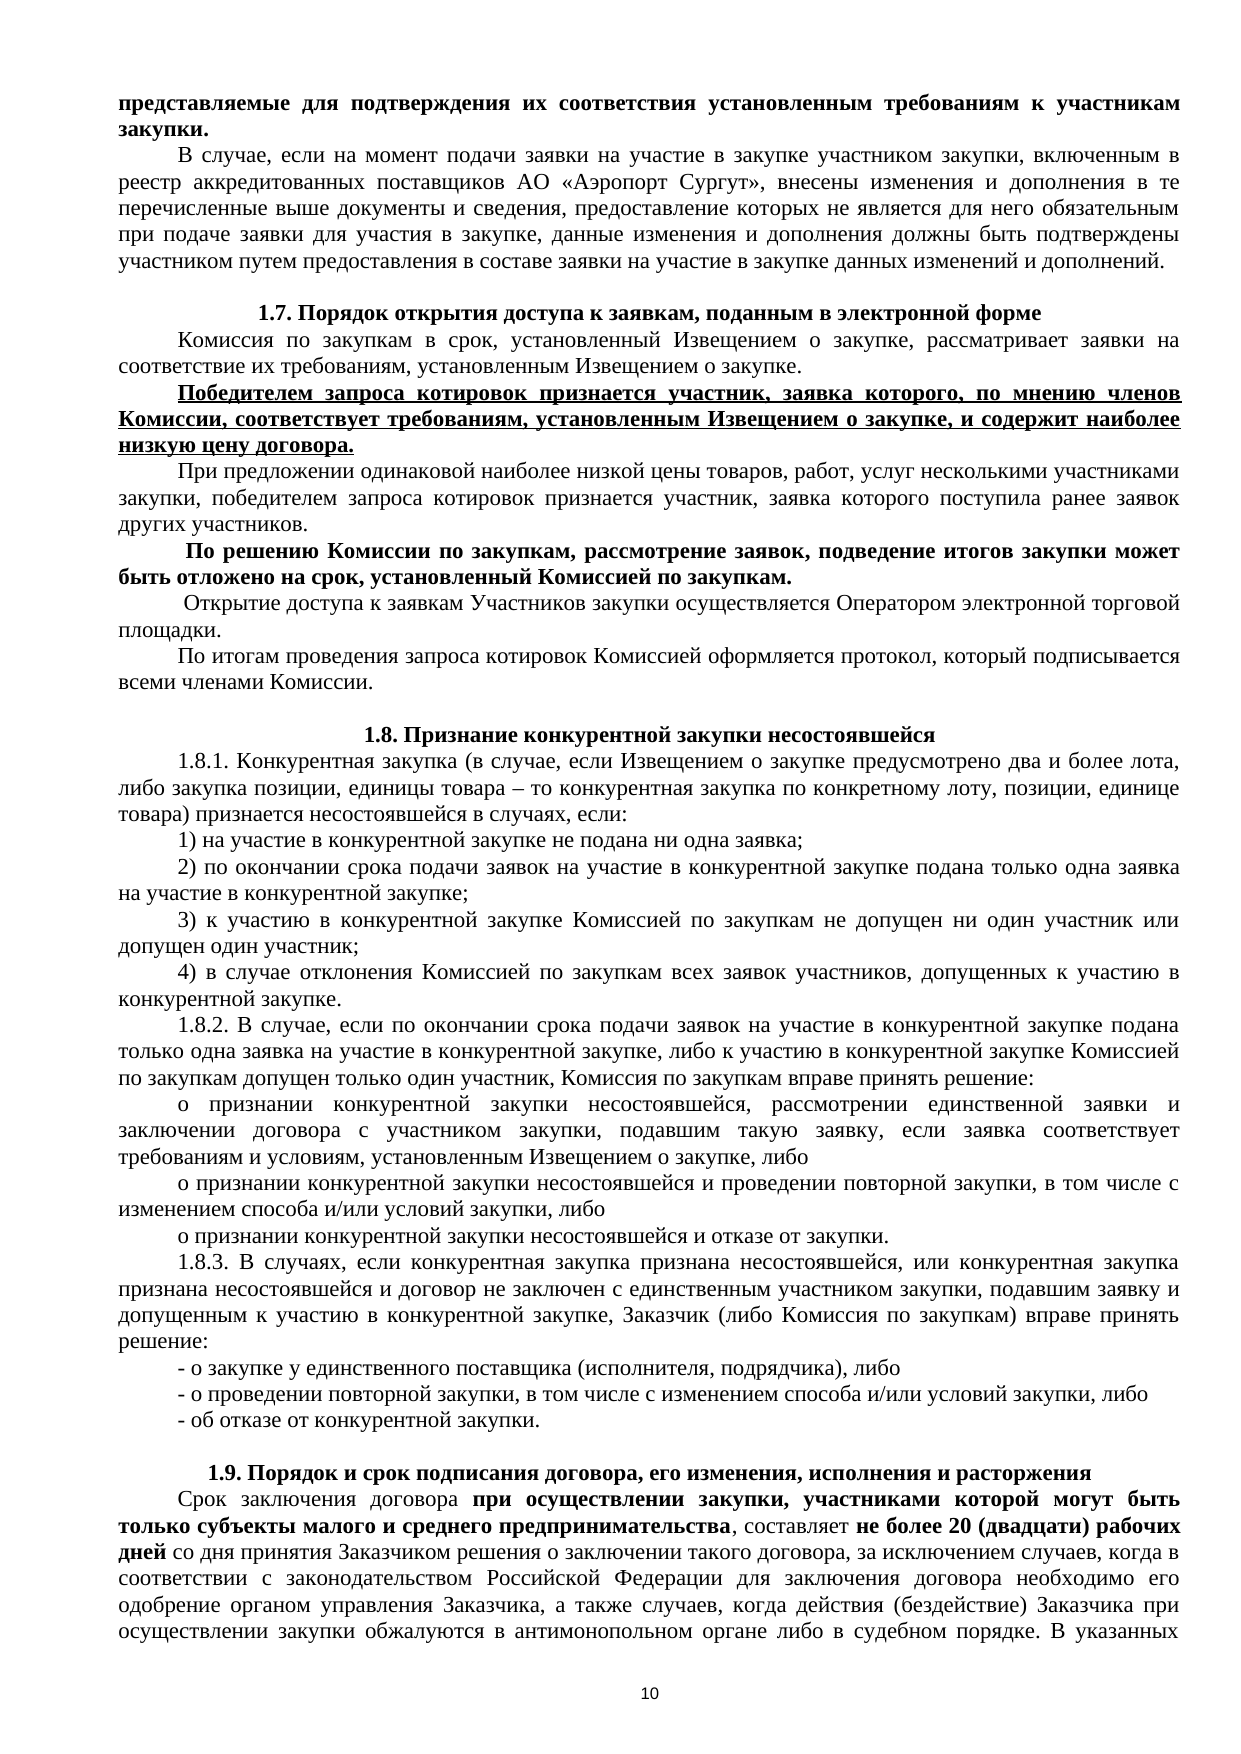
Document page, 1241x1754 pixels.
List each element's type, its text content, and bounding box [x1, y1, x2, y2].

text При предложении одинаковой наиболее низкой цены товаров, работ, услуг несколькими участниками закупки, победителем запроса котировок признается участник, заявка которого поступила ранее заявок других участников. [118, 458, 1181, 537]
text 1) на участие в конкурентной закупке не подана ни одна заявка; [118, 827, 1181, 853]
text 3) к участию в конкурентной закупке Комиссией по закупкам не допущен ни один участник или допущен один участник; [118, 906, 1181, 958]
text о признании конкурентной закупки несостоявшейся и отказе от закупки. [118, 1222, 1181, 1248]
text - о закупке у единственного поставщика (исполнителя, подрядчика), либо [118, 1354, 1181, 1380]
text 1.8. Признание конкурентной закупки несостоявшейся [118, 721, 1181, 747]
text 1.8.1. Конкурентная закупка (в случае, если Извещением о закупке предусмотрено два и более лота, либо закупка позиции, единицы товара – то конкурентная закупка по конкретному лоту, позиции, единице товара) признается несостоявшейся в случаях, если: [118, 747, 1181, 827]
text 1.7. Порядок открытия доступа к заявкам, поданным в электронной форме [118, 299, 1181, 326]
text Победителем запроса котировок признается участник, заявка которого, по мнению членов Комиссии, соответствует требованиям, установленным Извещением о закупке, и содержит наиболее низкую цену договора. [118, 378, 1181, 428]
text По решению Комиссии по закупкам, рассмотрение заявок, подведение итогов закупки может быть отложено на срок, установленный Комиссией по закупкам. [118, 537, 1181, 589]
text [118, 89, 1181, 141]
text 4) в случае отклонения Комиссией по закупкам всех заявок участников, допущенных к участию в конкурентной закупке. [118, 958, 1181, 1011]
text Победителем запроса котировок признается участник, заявка которого, по мнению членов Комиссии, соответствует требованиям, установленным Извещением о закупке, и содержит наиболее низкую цену договора. [118, 429, 1181, 458]
text По итогам проведения запроса котировок Комиссией оформляется протокол, который подписывается всеми членами Комиссии. [118, 642, 1181, 695]
text 2) по окончании срока подачи заявок на участие в конкурентной закупке подана только одна заявка на участие в конкурентной закупке; [118, 853, 1181, 906]
text Комиссия по закупкам в срок, установленный Извещением о закупке, рассматривает заявки на соответствие их требованиям, установленным Извещением о закупке. [118, 326, 1181, 378]
text - об отказе от конкурентной закупки. [118, 1406, 1181, 1433]
text о признании конкурентной закупки несостоявшейся, рассмотрении единственной заявки и заключении договора с участником закупки, подавшим такую заявку, если заявка соответствует требованиям и условиям, установленным Извещением о закупке, либо [118, 1090, 1181, 1169]
text 1.8.2. В случае, если по окончании срока подачи заявок на участие в конкурентной закупке подана только одна заявка на участие в конкурентной закупке, либо к участию в конкурентной закупке Комиссией по закупкам допущен только один участник, Комиссия по закупкам вправе принять решение: [118, 1011, 1181, 1090]
text 1.8.3. В случаях, если конкурентная закупка признана несостоявшейся, или конкурентная закупка признана несостоявшейся и договор не заключен с единственным участником закупки, подавшим заявку и допущенным к участию в конкурентной закупке, Заказчик (либо Комиссия по закупкам) вправе принять решение: [118, 1248, 1181, 1354]
text о признании конкурентной закупки несостоявшейся и проведении повторной закупки, в том числе с изменением способа и/или условий закупки, либо [118, 1169, 1181, 1222]
text - о проведении повторной закупки, в том числе с изменением способа и/или условий закупки, либо [118, 1380, 1181, 1406]
text Открытие доступа к заявкам Участников закупки осуществляется Оператором электронной торговой площадки. [118, 589, 1181, 642]
text В случае, если на момент подачи заявки на участие в закупке участником закупки, включенным в реестр аккредитованных поставщиков АО «Аэропорт Сургут», внесены изменения и дополнения в те перечисленные выше документы и сведения, предоставление которых не является для него обязательным при подаче заявки для участия в закупке, данные изменения и дополнения должны быть подтверждены участником путем предоставления в составе заявки на участие в закупке данных изменений и дополнений. [118, 141, 1181, 273]
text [118, 1485, 1181, 1643]
text 1.9. Порядок и срок подписания договора, его изменения, исполнения и расторжения [118, 1459, 1181, 1485]
